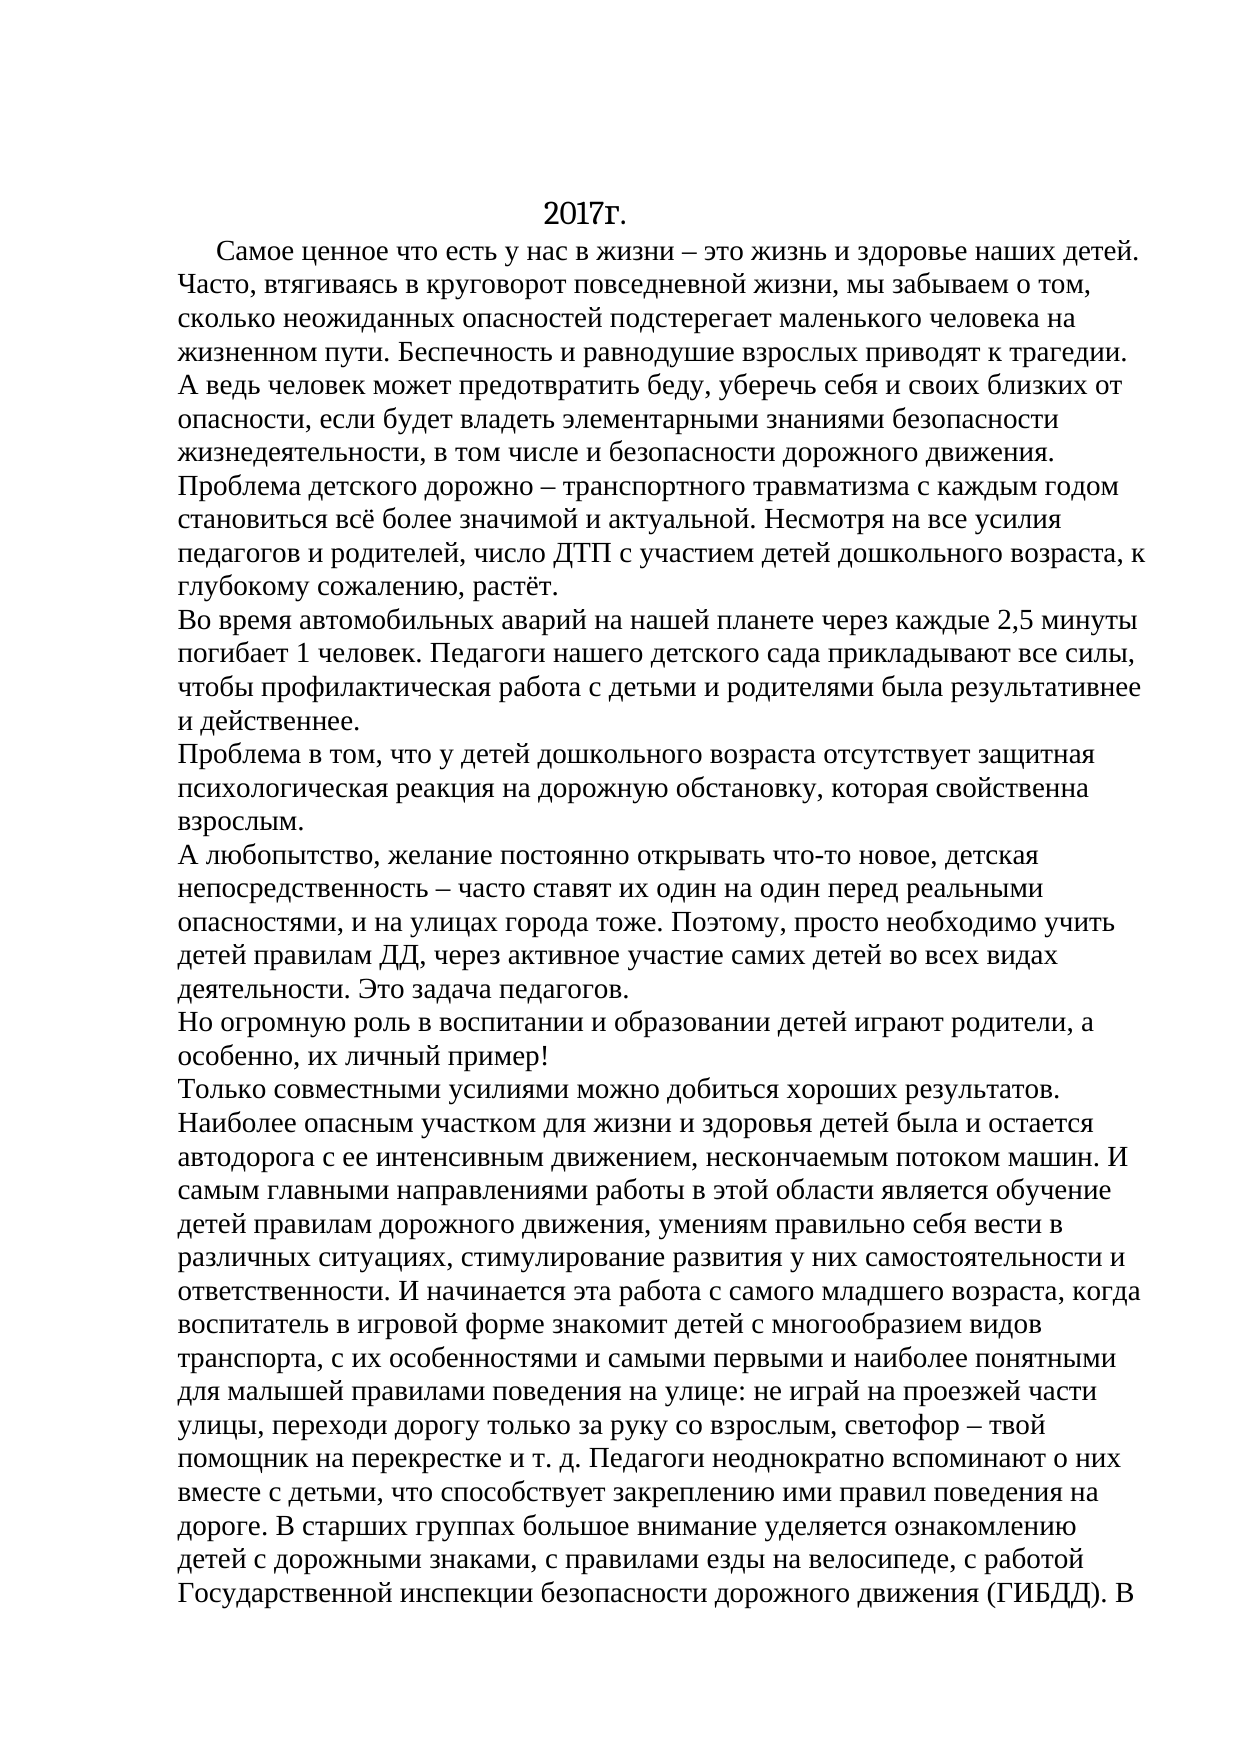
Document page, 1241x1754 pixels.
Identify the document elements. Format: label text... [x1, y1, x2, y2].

text Во время автомобильных аварий на нашей планете через каждые 2,5 минуты погибает 1 человек. Педагоги нашего детского сада прикладывают все силы, чтобы профилактическая работа с детьми и родителями была результативнее и действеннее. Проблема в том, что у детей дошкольного возраста отсутствует защитная психологическая реакция на дорожную обстановку, которая свойственна взрослым. А любопытство, желание постоянно открывать что-то новое, детская непосредственность – часто ставят их один на один перед реальными опасностями, и на улицах города тоже. Поэтому, просто необходимо учить детей правилам ДД, через активное участие самих детей во всех видах деятельности. Это задача педагогов. Но огромную роль в воспитании и образовании детей играют родители, а особенно, их личный пример! Только совместными усилиями можно добиться хороших результатов. [177, 602, 1152, 1105]
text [177, 1105, 1152, 1608]
text 2017г. [177, 195, 1152, 233]
text Самое ценное что есть у нас в жизни – это жизнь и здоровье наших детей. Часто, втягиваясь в круговорот повседневной жизни, мы забываем о том, сколько неожиданных опасностей подстерегает маленького человека на жизненном пути. Беспечность и равнодушие взрослых приводят к трагедии. А ведь человек может предотвратить беду, уберечь себя и своих близких от опасности, если будет владеть элементарными знаниями безопасности жизнедеятельности, в том числе и безопасности дорожного движения. Проблема детского дорожно – транспортного травматизма с каждым годом становиться всё более значимой и актуальной. Несмотря на все усилия педагогов и родителей, число ДТП с участием детей дошкольного возраста, к глубокому сожалению, растёт. [177, 233, 1152, 602]
